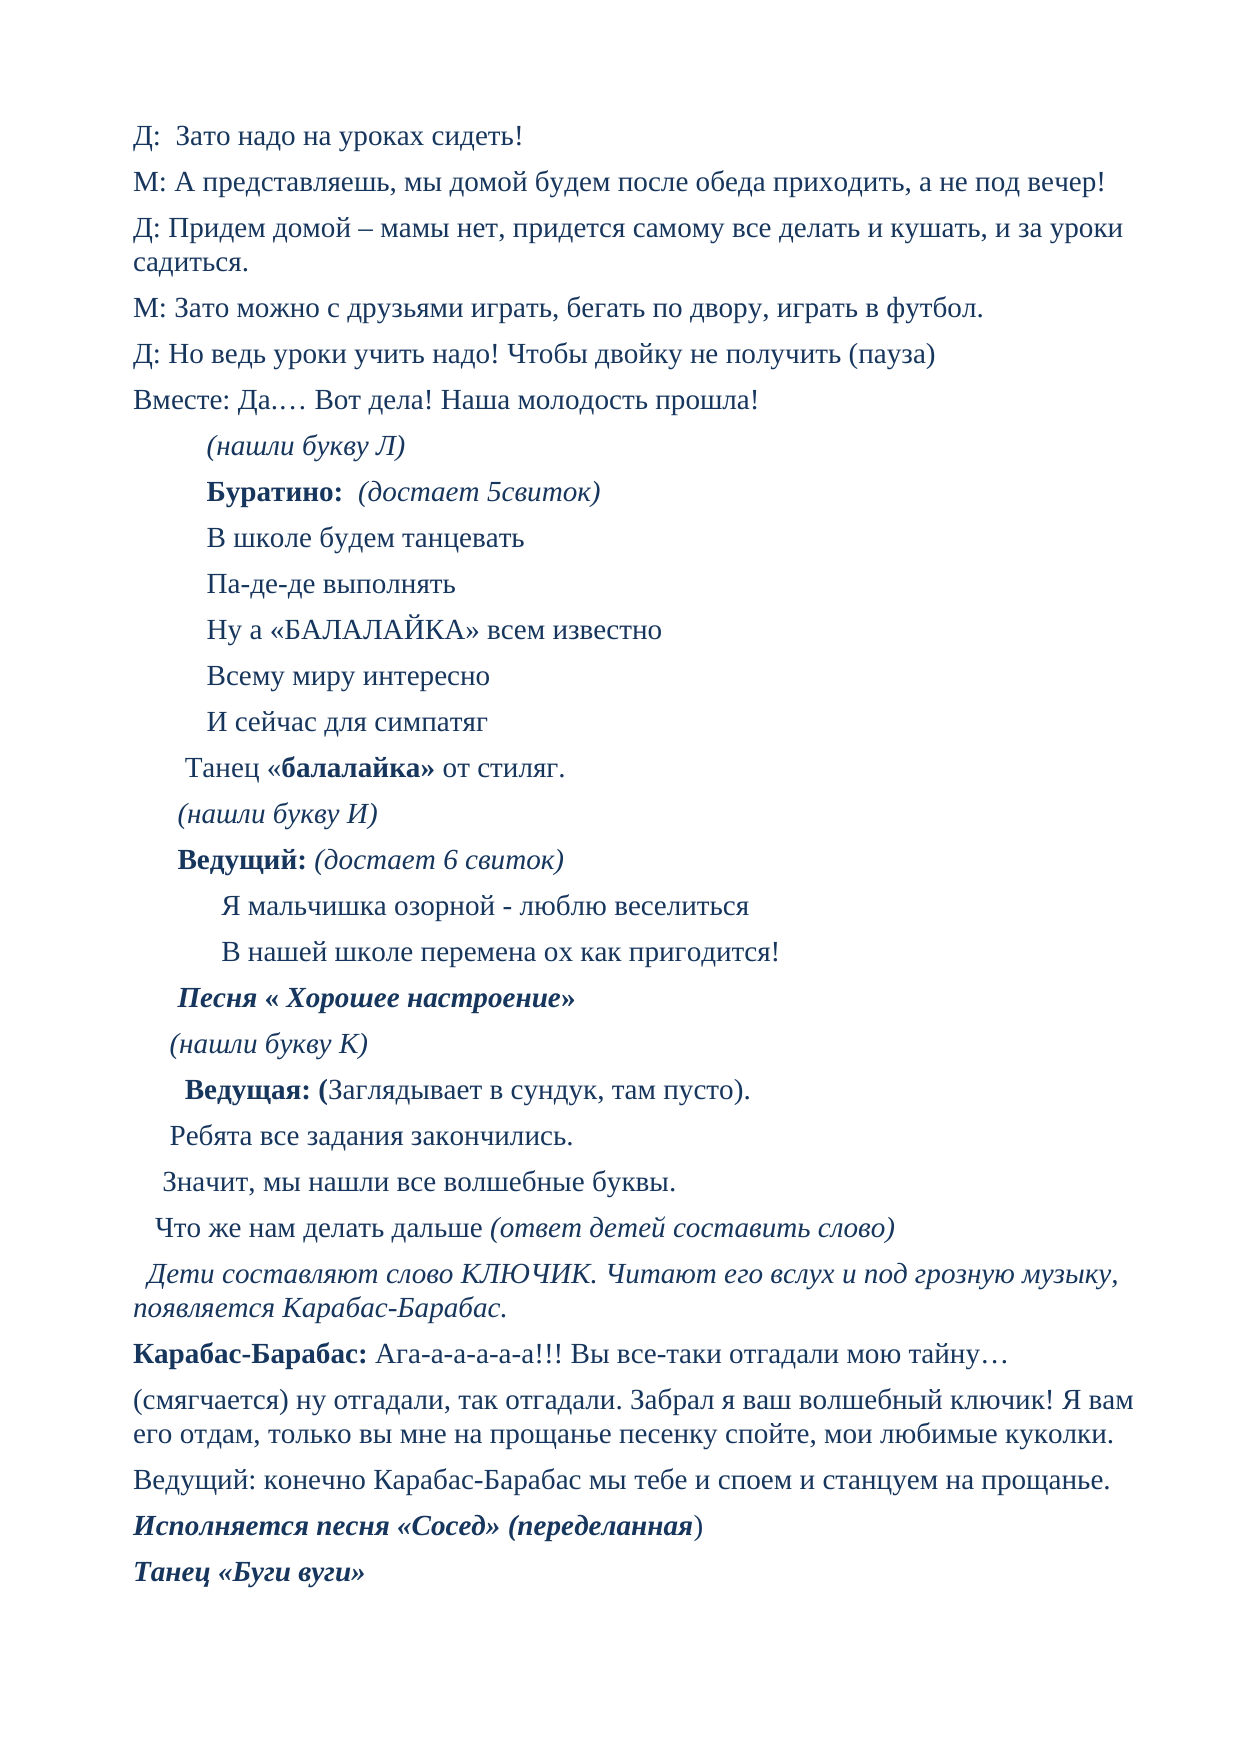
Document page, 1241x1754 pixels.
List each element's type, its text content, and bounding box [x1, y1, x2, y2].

text М: Зато можно с друзьями играть, бегать по двору, играть в футбол. [133, 290, 1152, 323]
text Дети составляют слово КЛЮЧИК. Читают его вслух и под грозную музыку, появляется Карабас-Барабас. [133, 1257, 1152, 1324]
text Буратино: (достает 5свиток) [177, 474, 1152, 507]
text Исполняется песня «Сосед» (переделанная) [133, 1508, 1152, 1541]
text Что же нам делать дальше (ответ детей составить слово) [133, 1211, 1152, 1244]
text Ребята все задания закончились. [133, 1118, 1152, 1152]
text (нашли букву И) [133, 796, 1152, 830]
text (нашли букву К) [133, 1026, 1152, 1060]
text Я мальчишка озорной - люблю веселиться [133, 888, 1152, 922]
text Песня « Хорошее настроение» [177, 980, 1152, 1014]
text Карабас-Барабас: Ага-а-а-а-а-а!!! Вы все-таки отгадали мою тайну… [133, 1336, 1152, 1370]
text Ведущий: конечно Карабас-Барабас мы тебе и споем и станцуем на прощанье. [133, 1462, 1152, 1495]
text Танец «балалайка» от стиляг. [133, 750, 1152, 784]
text Ведущая: (Заглядывает в сундук, там пусто). [177, 1072, 1152, 1106]
text (смягчается) ну отгадали, так отгадали. Забрал я ваш волшебный ключик! Я вам его отдам, только вы мне на прощанье песенку спойте, мои любимые куколки. [133, 1382, 1152, 1449]
text Вместе: Да.… Вот дела! Наша молодость прошла! [133, 382, 1152, 415]
text В школе будем танцевать [133, 520, 1152, 553]
text В нашей школе перемена ох как пригодится! [177, 934, 1152, 968]
text М: А представляешь, мы домой будем после обеда приходить, а не под вечер! [133, 164, 1152, 198]
text Д: Придем домой – мамы нет, придется самому все делать и кушать, и за уроки садиться. [133, 210, 1152, 277]
text Всему миру интересно [133, 658, 1152, 692]
text (нашли букву Л) [177, 428, 1152, 461]
text Па-де-де выполнять [133, 566, 1152, 599]
text И сейчас для симпатяг [133, 704, 1152, 738]
text Ну а «БАЛАЛАЙКА» всем известно [133, 612, 1152, 646]
text Ведущий: (достает 6 свиток) [133, 842, 1152, 876]
text Д: Зато надо на уроках сидеть! [133, 118, 1152, 152]
text Танец «Буги вуги» [133, 1554, 1152, 1587]
text Д: Но ведь уроки учить надо! Чтобы двойку не получить (пауза) [133, 336, 1152, 369]
text Значит, мы нашли все волшебные буквы. [133, 1164, 1152, 1198]
